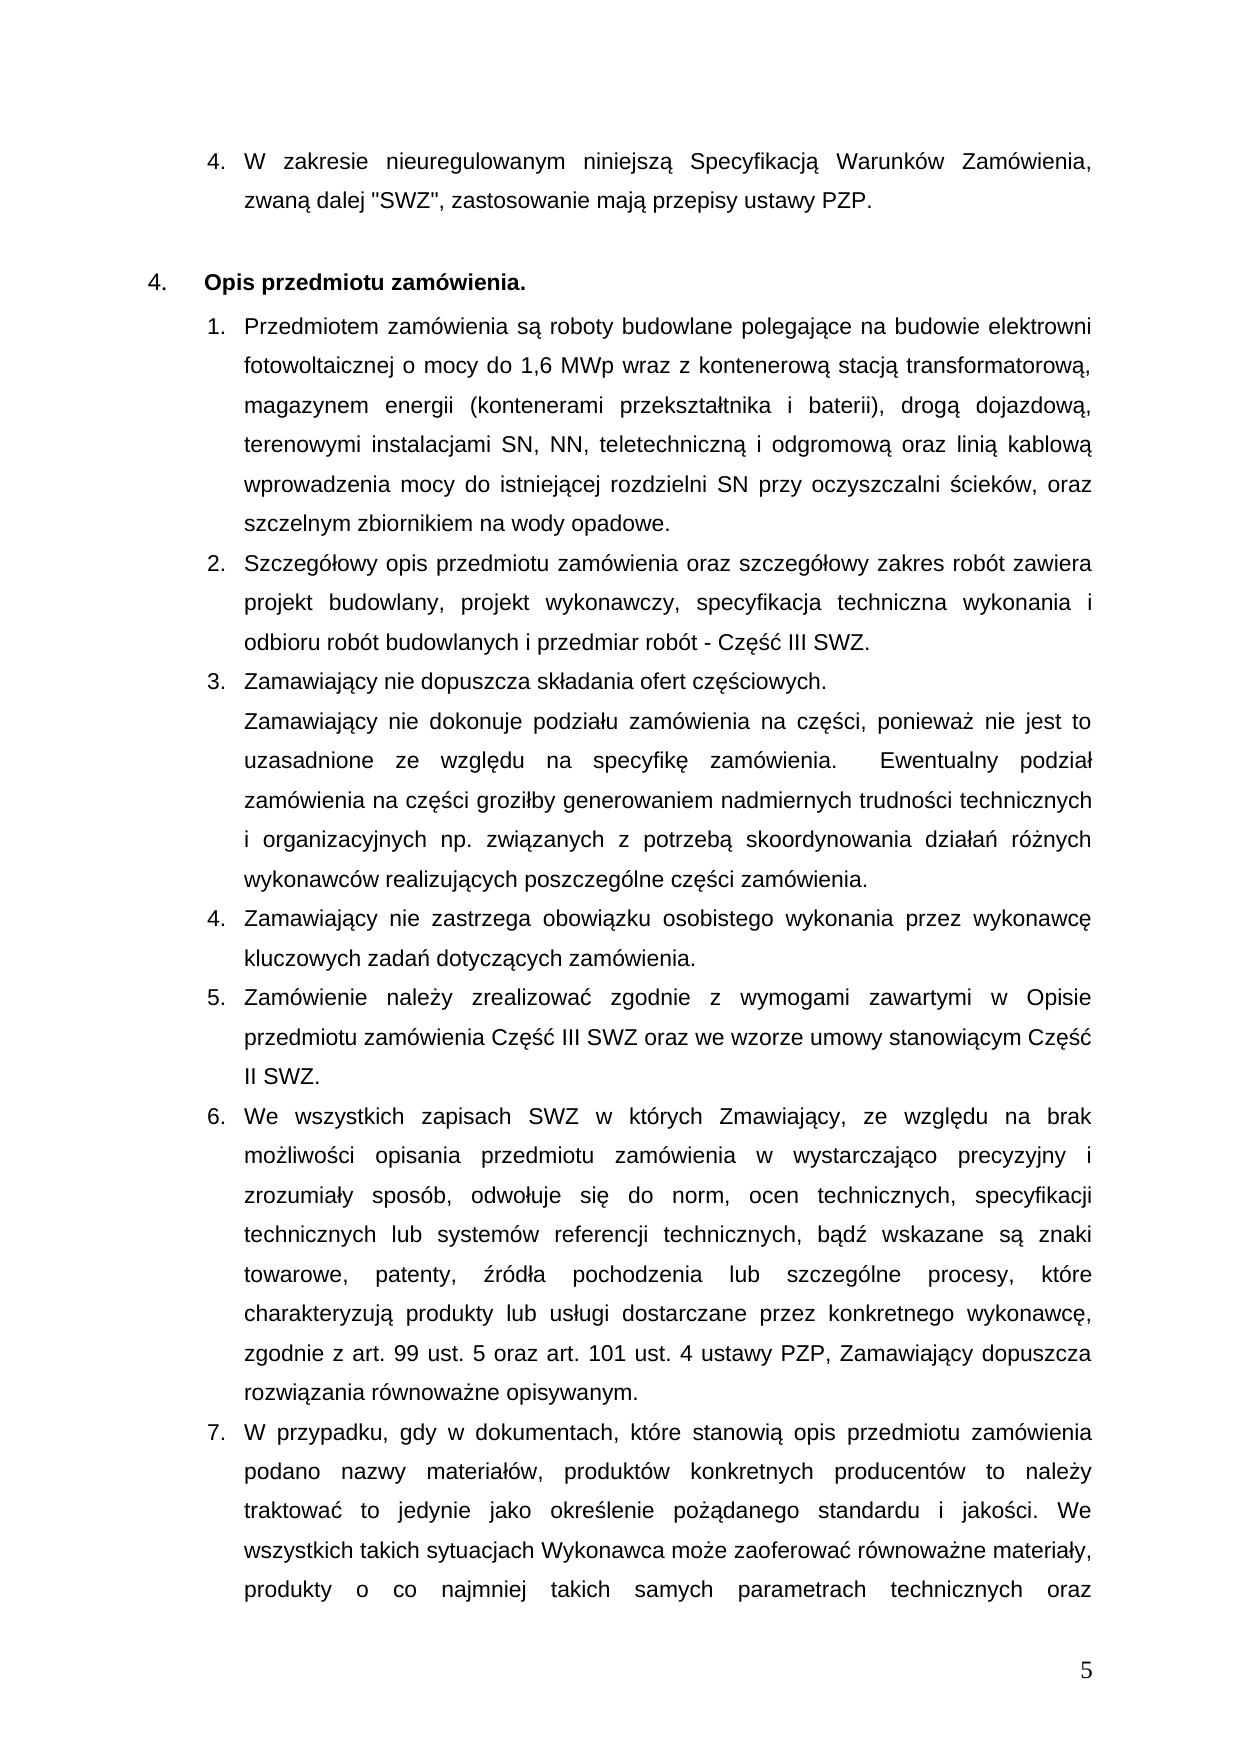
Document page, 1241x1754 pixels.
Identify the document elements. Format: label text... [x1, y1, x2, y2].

text Zamawiający nie dokonuje podziału zamówienia na części, ponieważ nie jest to uzasadnione ze względu na specyfikę zamówienia. Ewentualny podział zamówienia na części groziłby generowaniem nadmiernych trudności technicznych i organizacyjnych np. związanych z potrzebą skoordynowania działań różnych wykonawców realizujących poszczególne części zamówienia. [244, 708, 1092, 892]
list W zakresie nieuregulowanym niniejszą Specyfikacją Warunków Zamówienia, zwaną dalej "SWZ", zastosowanie mają przepisy ustawy PZP. [207, 148, 1092, 213]
list Przedmiotem zamówienia są roboty budowlane polegające na budowie elektrowni fotowoltaicznej o mocy do 1,6 MWp wraz z kontenerową stacją transformatorową, magazynem energii (kontenerami przekształtnika i baterii), drogą dojazdową, terenowymi instalacjami SN, NN, teletechniczną i odgromową oraz linią kablową wprowadzenia mocy do istniejącej rozdzielni SN przy oczyszczalni ścieków, oraz szczelnym zbiornikiem na wody opadowe. [207, 313, 1092, 537]
list Zamawiający nie zastrzega obowiązku osobistego wykonania przez wykonawcę kluczowych zadań dotyczących zamówienia. [207, 905, 1092, 971]
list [207, 1418, 1092, 1603]
list We wszystkich zapisach SWZ w których Zmawiający, ze względu na brak możliwości opisania przedmiotu zamówienia w wystarczająco precyzyjny i zrozumiały sposób, odwołuje się do norm, ocen technicznych, specyfikacji technicznych lub systemów referencji technicznych, bądź wskazane są znaki towarowe, patenty, źródła pochodzenia lub szczególne procesy, które charakteryzują produkty lub usługi dostarczane przez konkretnego wykonawcę, zgodnie z art. 99 ust. 5 oraz art. 101 ust. 4 ustawy PZP, Zamawiający dopuszcza rozwiązania równoważne opisywanym. [207, 1103, 1092, 1405]
list Zamówienie należy zrealizować zgodnie z wymogami zawartymi w Opisie przedmiotu zamówienia Część III SWZ oraz we wzorze umowy stanowiącym Część II SWZ. [207, 984, 1092, 1089]
list Zamawiający nie dopuszcza składania ofert częściowych. [207, 668, 1092, 695]
list Szczegółowy opis przedmiotu zamówienia oraz szczegółowy zakres robót zawiera projekt budowlany, projekt wykonawczy, specyfikacja techniczna wykonania i odbioru robót budowlanych i przedmiar robót - Część III SWZ. [207, 550, 1092, 655]
subtitle Opis przedmiotu zamówienia. [148, 266, 1092, 297]
